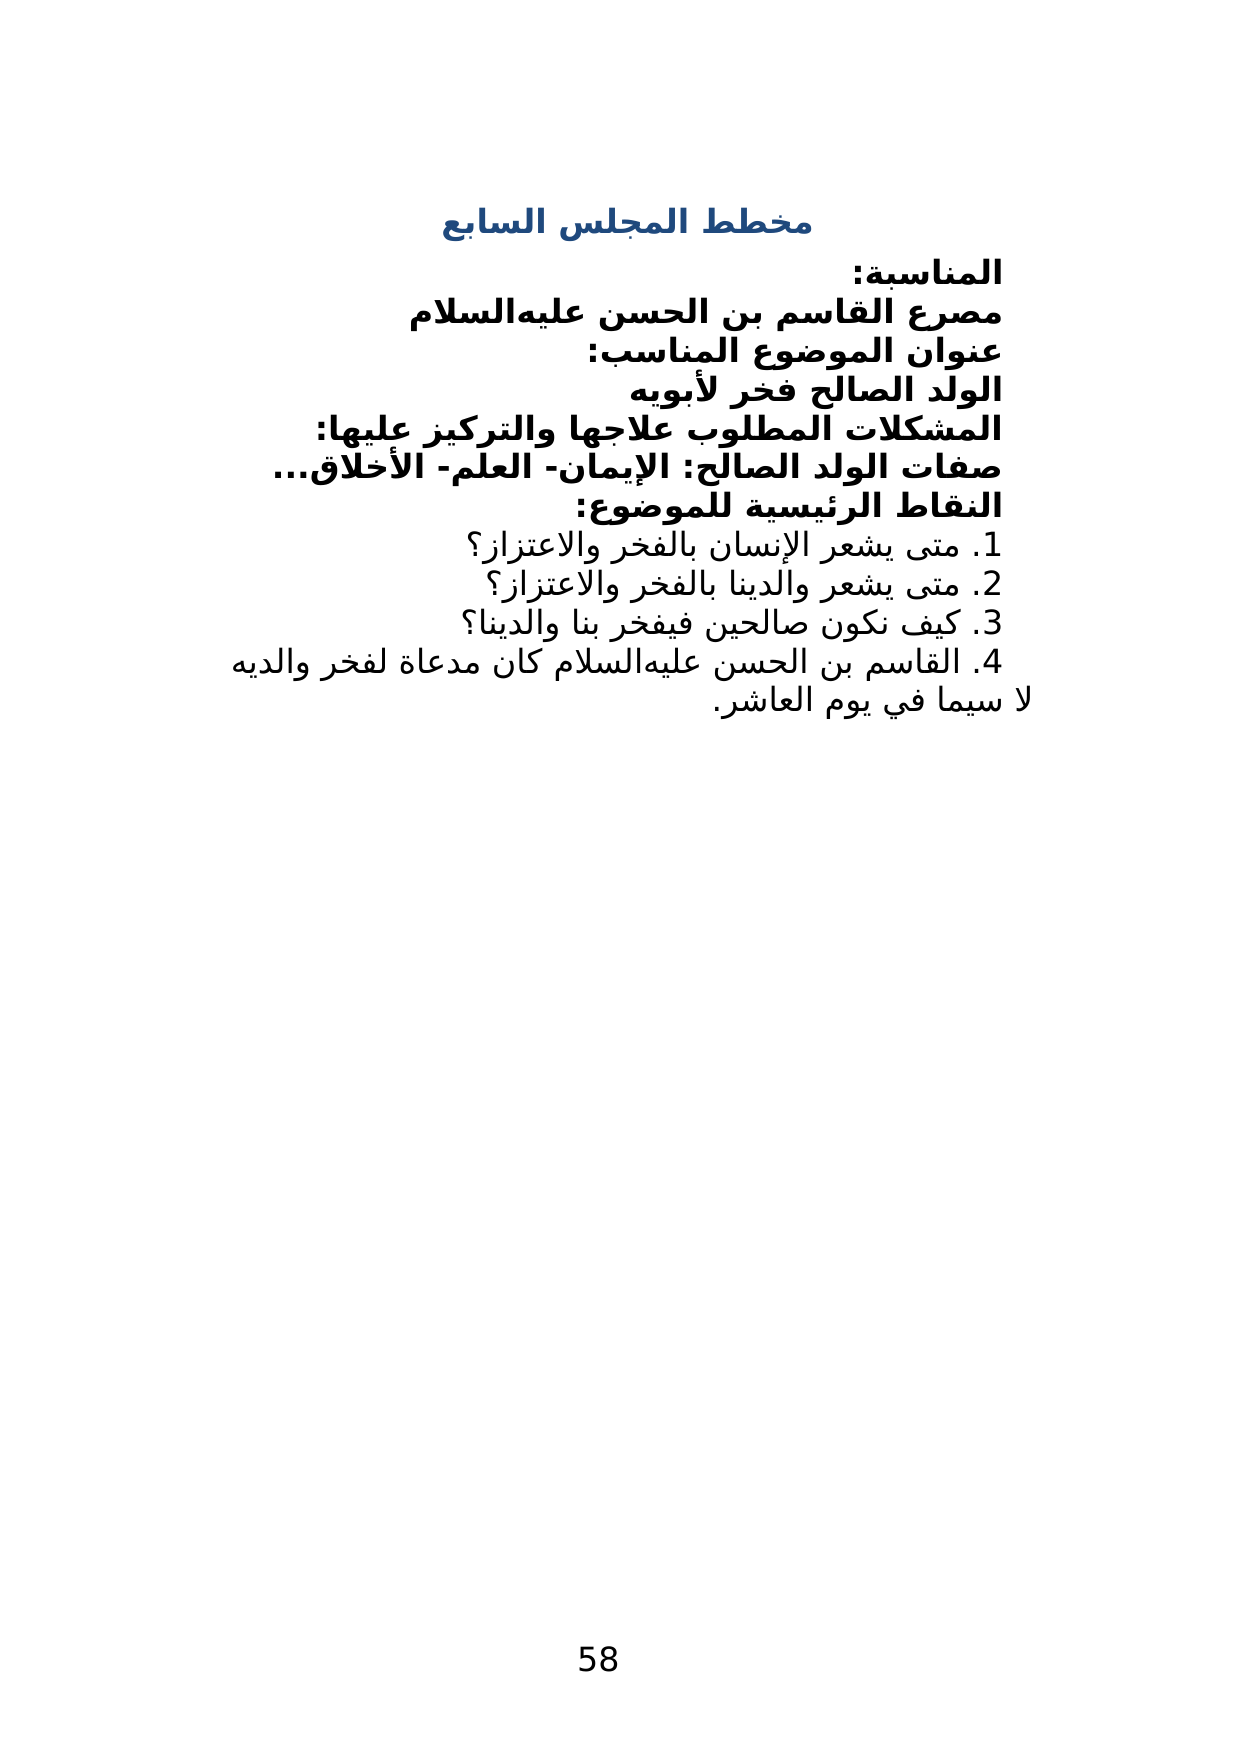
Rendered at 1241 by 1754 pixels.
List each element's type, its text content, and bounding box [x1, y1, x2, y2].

text 1. متى يشعر الإنسان بالفخر والاعتزاز؟ [222, 526, 1033, 564]
text صفات الولد الصالح: الإيمان- العلم- الأخلاق... [222, 448, 1033, 487]
subtitle مخطط المجلس السابع [222, 202, 1033, 241]
text 2. متى يشعر والدينا بالفخر والاعتزاز؟ [222, 564, 1033, 603]
text الولد الصالح فخر لأبويه [222, 370, 1033, 409]
text مصرع القاسم بن الحسن عليه‌السلام [222, 292, 1033, 331]
text المشكلات المطلوب علاجها والتركيز عليها: [222, 409, 1033, 448]
text النقاط الرئيسية للموضوع: [222, 487, 1033, 526]
text المناسبة: [222, 253, 1033, 292]
text عنوان الموضوع المناسب: [222, 331, 1033, 370]
text 4. القاسم بن الحسن عليه‌السلام كان مدعاة لفخر والديه لا سيما في يوم العاشر. [222, 642, 1033, 720]
text 3. كيف نكون صالحين فيفخر بنا والدينا؟ [222, 603, 1033, 642]
